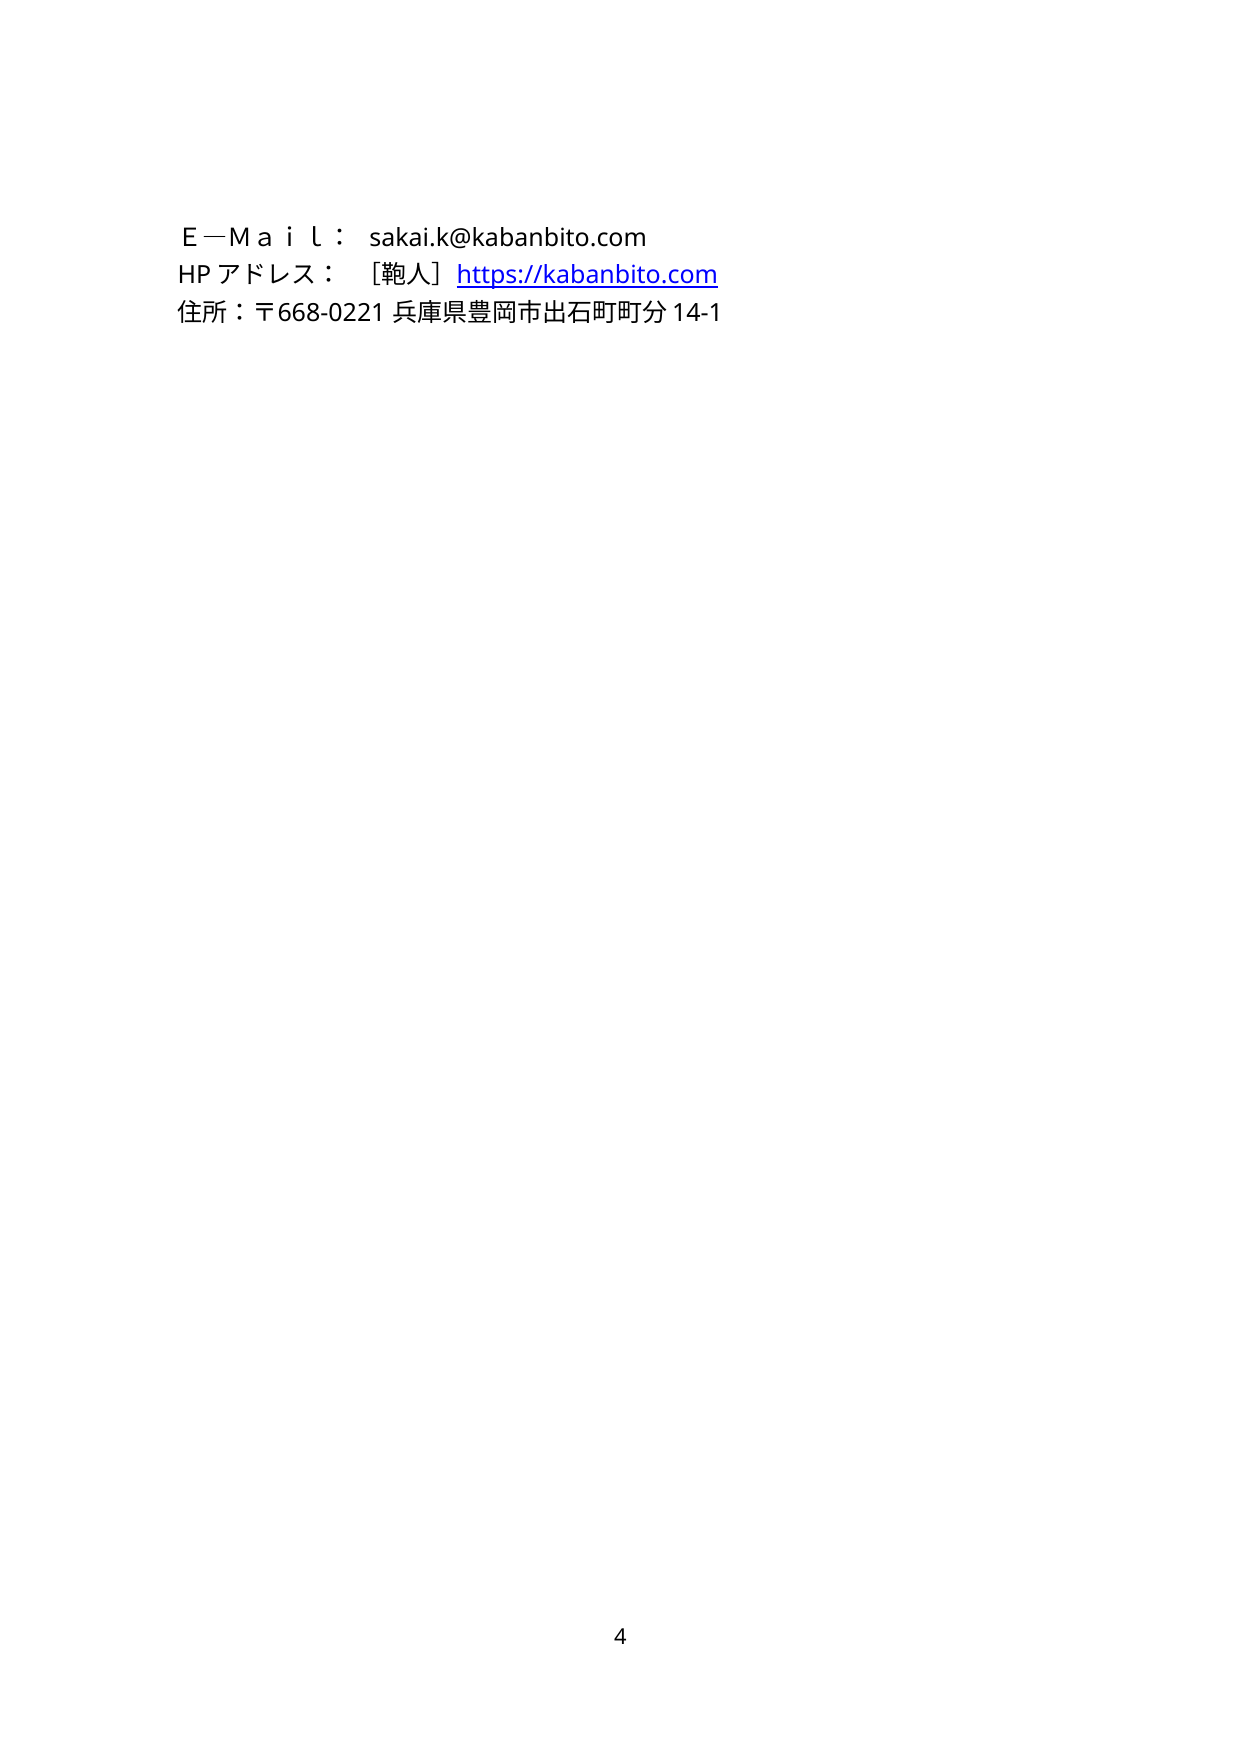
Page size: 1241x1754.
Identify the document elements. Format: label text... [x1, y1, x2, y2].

text HPアドレス： ［鞄人］https://kabanbito.com [177, 254, 1063, 292]
text 住所：〒668-0221 兵庫県豊岡市出石町町分14-1 [177, 292, 1063, 329]
text Ｅ―Ｍａｉｌ： sakai.k@kabanbito.com [177, 217, 1063, 254]
